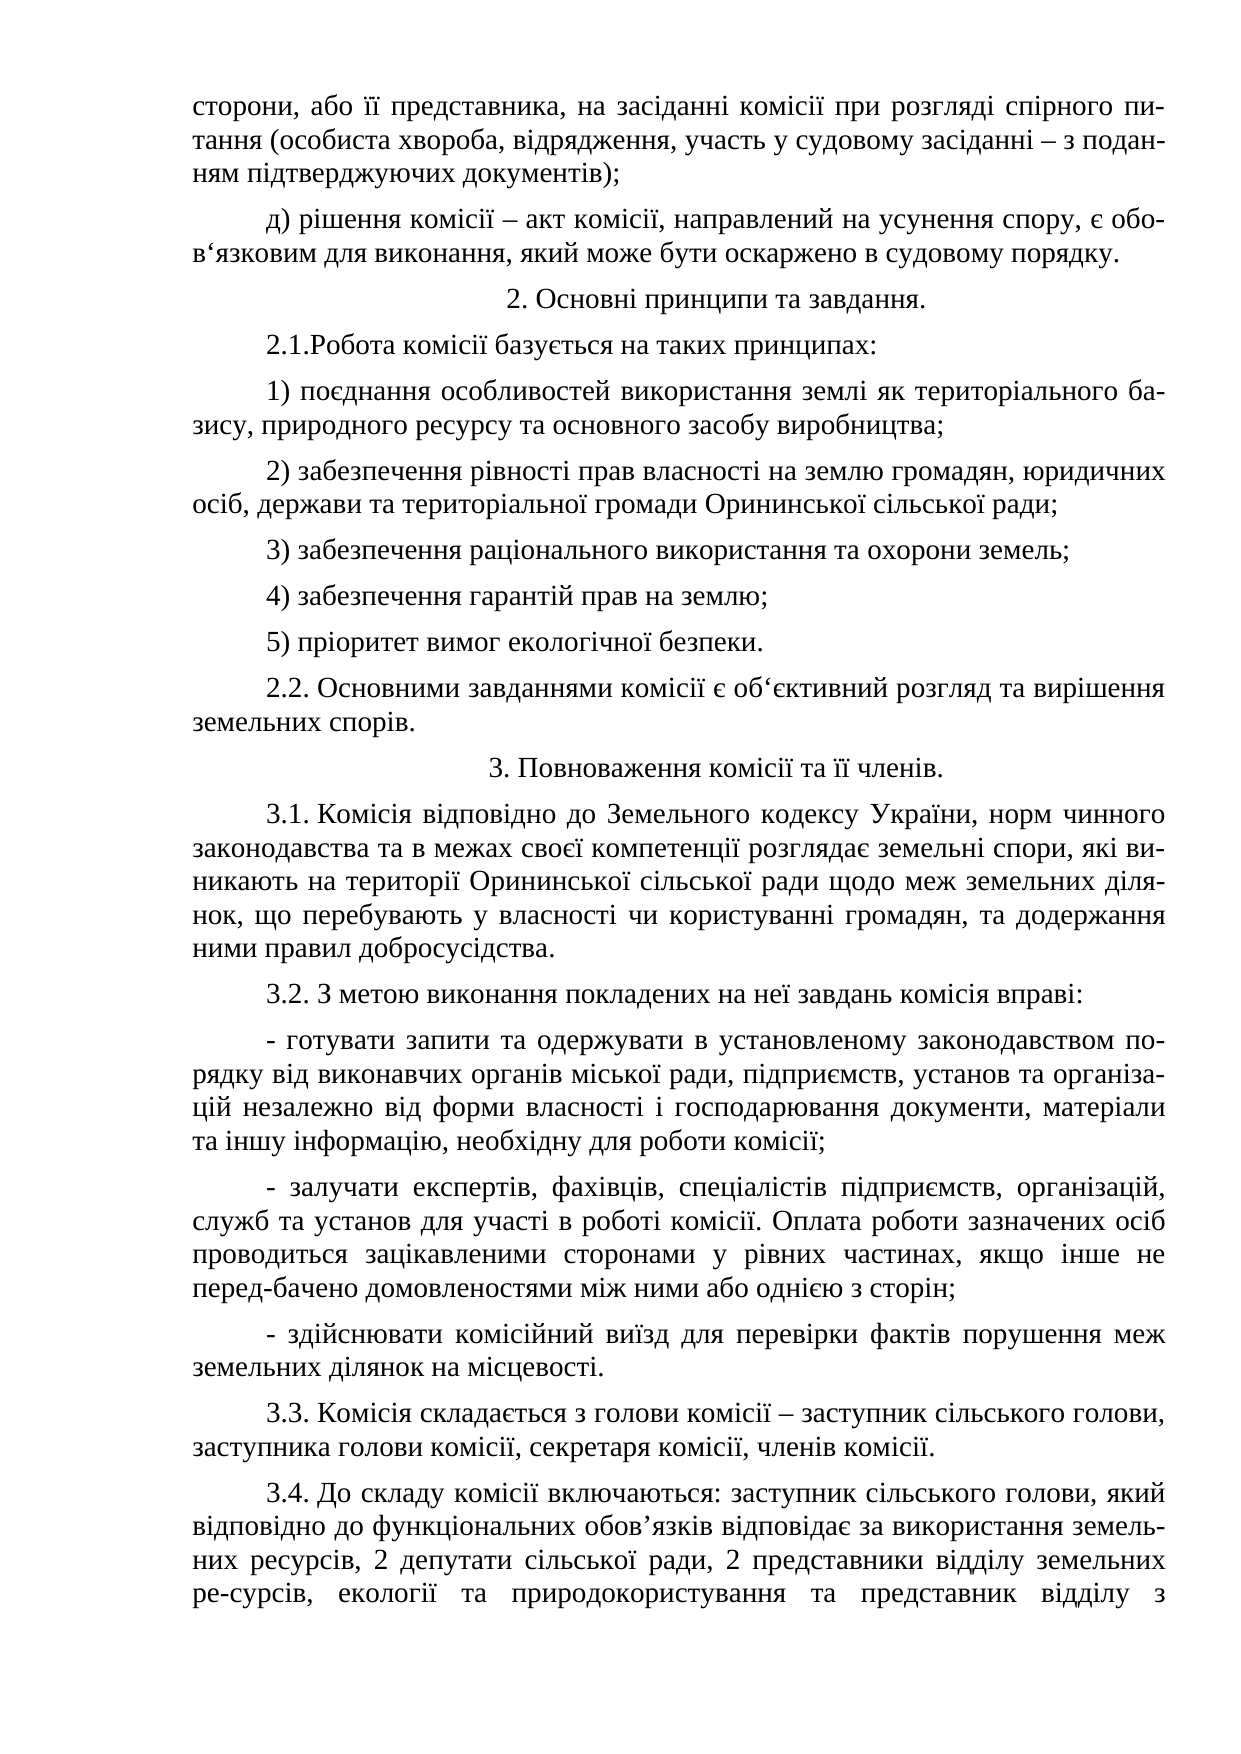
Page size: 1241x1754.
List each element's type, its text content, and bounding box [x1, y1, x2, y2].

text 1) поєднання особливостей використання землі як територіального ба-зису, природного ресурсу та основного засобу виробництва; [192, 373, 1167, 440]
text 5) пріоритет вимог екологічної безпеки. [192, 624, 1167, 658]
text 4) забезпечення гарантій прав на землю; [192, 578, 1167, 612]
text 2.2. Основними завданнями комісії є об‘єктивний розгляд та вирішення земельних спорів. [192, 671, 1167, 738]
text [192, 88, 1167, 189]
text 2. Основні принципи та завдання. [192, 281, 1167, 315]
text 2.1.Робота комісії базується на таких принципах: [192, 327, 1167, 361]
text 2) забезпечення рівності прав власності на землю громадян, юридичних осіб, держави та територіальної громади Орининської сільської ради; [192, 453, 1167, 520]
text 3.3. Комісія складається з голови комісії – заступник сільського голови, заступника голови комісії, секретаря комісії, членів комісії. [192, 1395, 1167, 1462]
text 3.1. Комісія відповідно до Земельного кодексу України, норм чинного законодавства та в межах своєї компетенції розглядає земельні спори, які ви-никають на території Орининської сільської ради щодо меж земельних діля-нок, що перебувають у власності чи користуванні громадян, та додержання ними правил добросусідства. [192, 796, 1167, 964]
text - залучати експертів, фахівців, спеціалістів підприємств, організацій, служб та установ для участі в роботі комісії. Оплата роботи зазначених осіб проводиться зацікавленими сторонами у рівних частинах, якщо інше не перед-бачено домовленостями між ними або однією з сторін; [192, 1169, 1167, 1303]
text - готувати запити та одержувати в установленому законодавством по-рядку від виконавчих органів міської ради, підприємств, установ та організа-цій незалежно від форми власності і господарювання документи, матеріали та іншу інформацію, необхідну для роботи комісії; [192, 1022, 1167, 1157]
text 3.2. З метою виконання покладених на неї завдань комісія вправі: [192, 976, 1167, 1010]
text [192, 1475, 1167, 1609]
text д) рішення комісії – акт комісії, направлений на усунення спору, є обо-в‘язковим для виконання, який може бути оскаржено в судовому порядку. [192, 202, 1167, 269]
text 3. Повноваження комісії та її членів. [192, 750, 1167, 784]
text 3) забезпечення раціонального використання та охорони земель; [192, 532, 1167, 566]
text - здійснювати комісійний виїзд для перевірки фактів порушення меж земельних ділянок на місцевості. [192, 1316, 1167, 1383]
